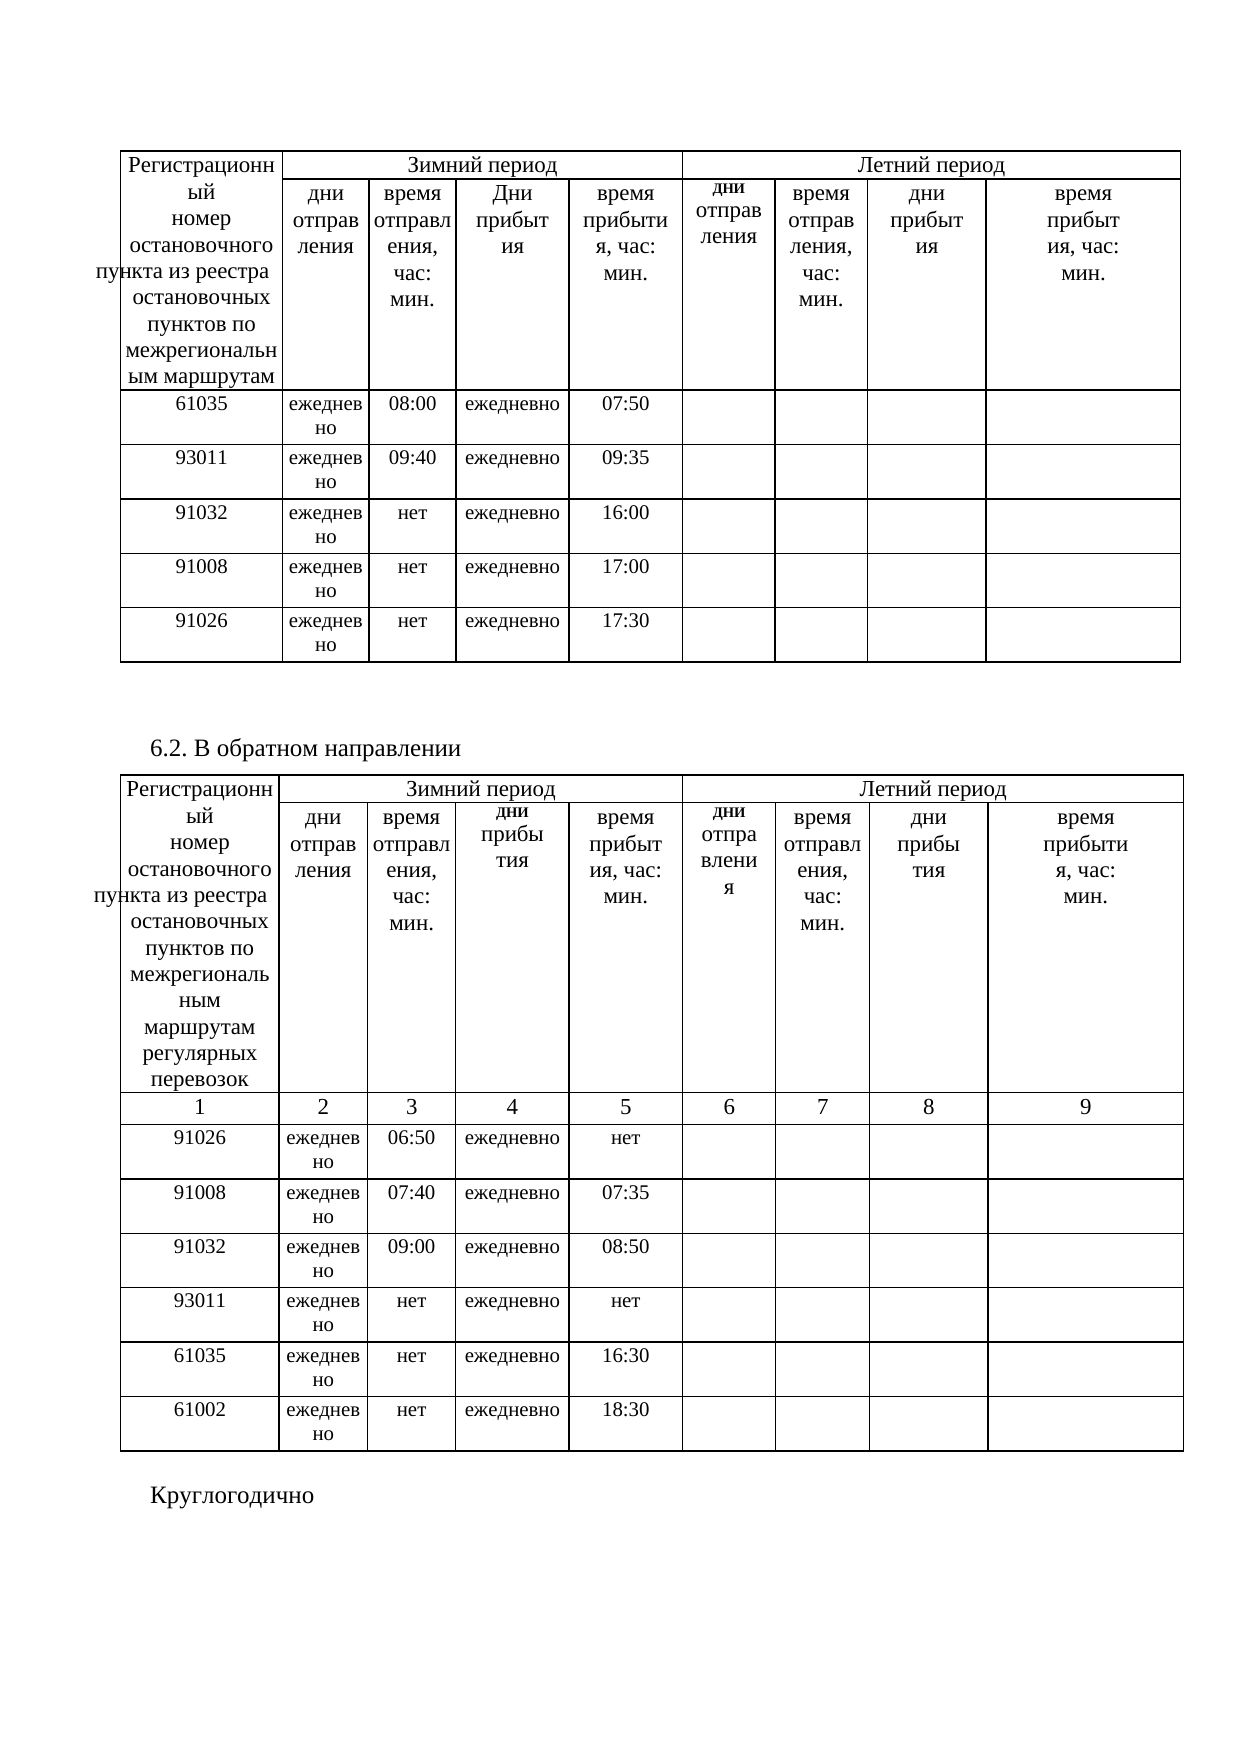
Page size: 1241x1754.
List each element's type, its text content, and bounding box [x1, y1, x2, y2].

table_cell 61035 [121, 391, 282, 444]
table_cell время отправ ления, час: мин. [776, 180, 867, 389]
table_cell 17:00 [570, 554, 682, 607]
table_cell 61002 [121, 1397, 278, 1450]
table_cell [870, 1288, 987, 1341]
table_cell ежедневно [457, 554, 568, 607]
table_cell 08:00 [370, 391, 455, 444]
table_header Зимний период [280, 776, 682, 802]
table_cell ДНИ отправ ления [683, 180, 774, 389]
table_cell [776, 391, 867, 444]
table_cell [987, 500, 1180, 552]
table_cell [776, 1180, 869, 1232]
table_cell 07:40 [368, 1180, 455, 1232]
table_cell время прибыти я, час: мин. [989, 803, 1183, 1092]
table_cell ежедневно [283, 445, 368, 498]
table_cell дни прибыт ия [868, 180, 985, 389]
table_header Регистрационный номер остановочного пункта из реестра остановочных пунктов по межрегиональным маршрутам регулярных перевозок [121, 776, 278, 1092]
table_cell нет [368, 1343, 455, 1396]
table_cell 4 [456, 1093, 568, 1124]
table_cell 5 [570, 1093, 682, 1124]
table_cell [868, 554, 985, 607]
table_cell [683, 1125, 775, 1178]
table_cell [989, 1180, 1183, 1232]
table_cell [868, 608, 985, 661]
table_cell 91032 [121, 1234, 278, 1287]
table_cell 7 [776, 1093, 869, 1124]
table_header Зимний период [283, 152, 682, 178]
table_cell 6 [683, 1093, 775, 1124]
table_cell 09:00 [368, 1234, 455, 1287]
table_cell 8 [870, 1093, 987, 1124]
table_cell [870, 1125, 987, 1178]
table_cell Дни прибыт ия [457, 180, 568, 389]
table_cell 09:40 [370, 445, 455, 498]
table_cell ежедневно [280, 1288, 367, 1341]
table_cell [776, 1397, 869, 1450]
table_cell [683, 445, 774, 498]
table_cell 93011 [121, 445, 282, 498]
table_cell дни отправ ления [283, 180, 368, 389]
table_cell [870, 1343, 987, 1396]
table_cell [683, 1397, 775, 1450]
table_cell 07:50 [570, 391, 682, 444]
table_cell [868, 500, 985, 552]
table_cell [989, 1234, 1183, 1287]
table_cell время прибыт ия, час: мин. [987, 180, 1180, 389]
table_cell ежедневно [457, 391, 568, 444]
table_cell [683, 554, 774, 607]
table_cell время отправл ения, час: мин. [368, 803, 455, 1092]
table_cell 09:35 [570, 445, 682, 498]
table_cell [683, 1288, 775, 1341]
table_cell 93011 [121, 1288, 278, 1341]
table_cell 61035 [121, 1343, 278, 1396]
table_cell ежедневно [456, 1180, 568, 1232]
table_cell [683, 1234, 775, 1287]
table_cell ежедневно [456, 1397, 568, 1450]
table_cell [776, 1125, 869, 1178]
table_cell ежедневно [283, 391, 368, 444]
text Круглогодично [150, 1480, 1090, 1509]
table_cell [683, 1343, 775, 1396]
table_cell [776, 1343, 869, 1396]
table_cell время отправл ения, час: мин. [776, 803, 869, 1092]
table_cell [987, 554, 1180, 607]
table_cell [683, 1180, 775, 1232]
table_cell ежедневно [283, 554, 368, 607]
table_cell ежедневно [456, 1343, 568, 1396]
table_cell ежедневно [283, 500, 368, 552]
table_cell ежедневно [280, 1234, 367, 1287]
table_cell [868, 391, 985, 444]
table_cell ежедневно [280, 1125, 367, 1178]
table_cell ежедневно [280, 1397, 367, 1450]
table_cell ежедневно [456, 1288, 568, 1341]
table_cell нет [570, 1125, 682, 1178]
table_cell [989, 1288, 1183, 1341]
table_cell 16:30 [570, 1343, 682, 1396]
table_cell 91026 [121, 608, 282, 661]
table_cell нет [370, 608, 455, 661]
table_cell [987, 608, 1180, 661]
table_cell 9 [989, 1093, 1183, 1124]
table_cell ежедневно [280, 1343, 367, 1396]
table_cell [776, 1234, 869, 1287]
table_header Летний период [683, 152, 1180, 178]
table_cell [868, 445, 985, 498]
table_cell нет [368, 1397, 455, 1450]
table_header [121, 152, 282, 389]
table_cell 08:50 [570, 1234, 682, 1287]
table_cell ДНИ отпра влени я [683, 803, 775, 1092]
table_cell ежедневно [457, 500, 568, 552]
table_cell нет [370, 554, 455, 607]
table_cell [776, 445, 867, 498]
table_cell [870, 1234, 987, 1287]
table_cell 17:30 [570, 608, 682, 661]
table_cell [683, 608, 774, 661]
table_cell дни отправ ления [280, 803, 367, 1092]
table_cell [776, 1288, 869, 1341]
table_cell [683, 500, 774, 552]
table_cell 91008 [121, 1180, 278, 1232]
table_cell ежедневно [457, 608, 568, 661]
table_cell 3 [368, 1093, 455, 1124]
table_cell [989, 1343, 1183, 1396]
table_header Летний период [683, 776, 1183, 802]
table_cell ежедневно [283, 608, 368, 661]
table_cell нет [368, 1288, 455, 1341]
table_cell 91008 [121, 554, 282, 607]
table_cell 91032 [121, 500, 282, 552]
table_cell [776, 608, 867, 661]
table_cell 2 [280, 1093, 367, 1124]
table_cell время отправл ения, час: мин. [370, 180, 455, 389]
table_cell время прибыти я, час: мин. [570, 180, 682, 389]
table_cell [987, 391, 1180, 444]
table_cell [776, 554, 867, 607]
table_cell [870, 1180, 987, 1232]
table_cell дни прибы тия [870, 803, 987, 1092]
table_cell ДНИ прибы тия [456, 803, 568, 1092]
table_cell 91026 [121, 1125, 278, 1178]
table_cell ежедневно [456, 1234, 568, 1287]
table_cell время прибыт ия, час: мин. [570, 803, 682, 1092]
table_cell 07:35 [570, 1180, 682, 1232]
table_cell [776, 500, 867, 552]
table_cell 18:30 [570, 1397, 682, 1450]
table_cell 16:00 [570, 500, 682, 552]
table_cell [870, 1397, 987, 1450]
table_cell [989, 1397, 1183, 1450]
text 6.2. В обратном направлении [150, 733, 1090, 761]
table_cell ежедневно [456, 1125, 568, 1178]
table_cell 1 [121, 1093, 278, 1124]
table_cell [989, 1125, 1183, 1178]
table_cell ежедневно [457, 445, 568, 498]
table_cell ежедневно [280, 1180, 367, 1232]
table_cell 06:50 [368, 1125, 455, 1178]
table_cell [683, 391, 774, 444]
table_cell нет [370, 500, 455, 552]
table_cell [987, 445, 1180, 498]
table_cell нет [570, 1288, 682, 1341]
